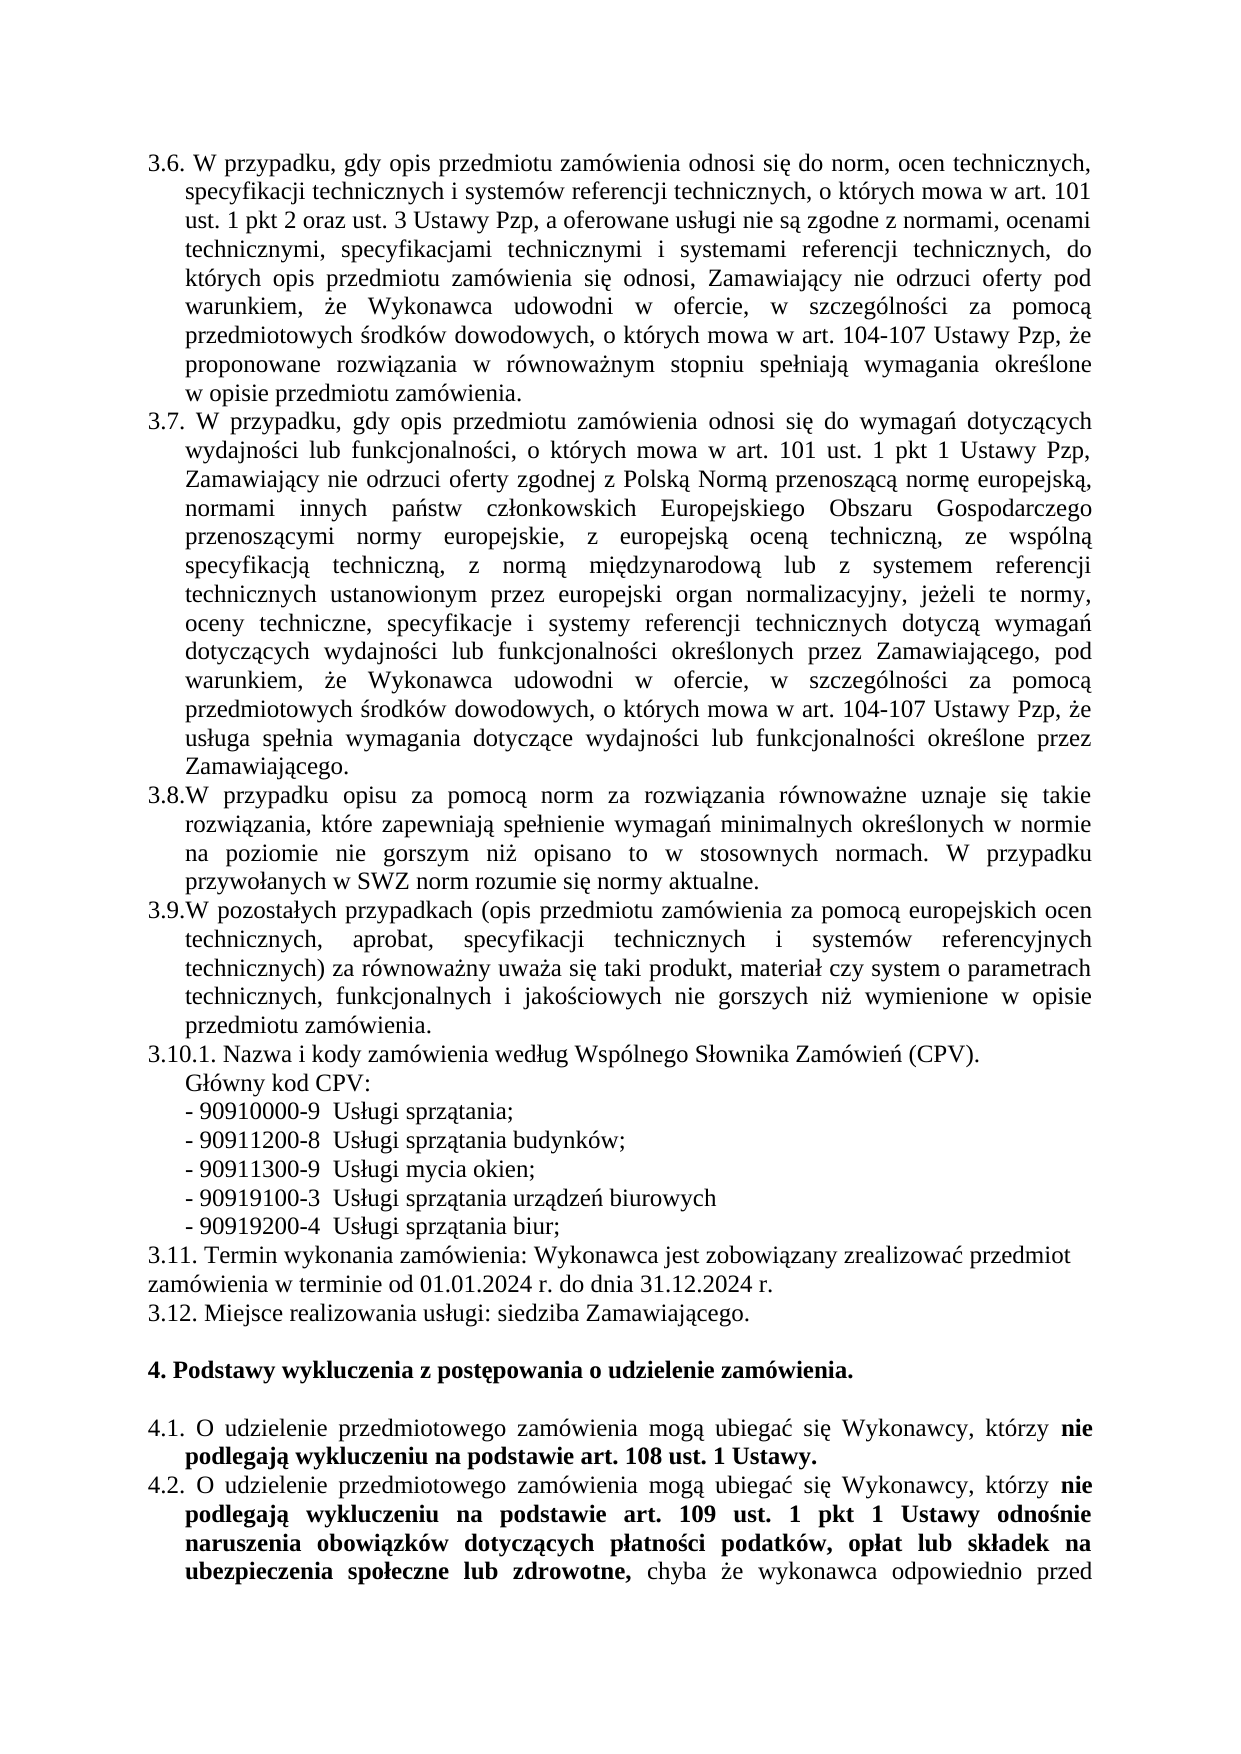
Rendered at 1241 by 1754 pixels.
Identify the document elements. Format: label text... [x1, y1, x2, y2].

list Główny kod CPV: [185, 1068, 1093, 1096]
text 3.11. Termin wykonania zamówienia: Wykonawca jest zobowiązany zrealizować przedmiot zamówienia w terminie od 01.01.2024 r. do dnia 31.12.2024 r. [148, 1240, 1093, 1298]
text 4. Podstawy wykluczenia z postępowania o udzielenie zamówienia. [148, 1355, 1093, 1384]
text 3.8.W przypadku opisu za pomocą norm za rozwiązania równoważne uznaje się takie rozwiązania, które zapewniają spełnienie wymagań minimalnych określonych w normie na poziomie nie gorszym niż opisano to w stosownych normach. W przypadku przywołanych w SWZ norm rozumie się normy aktualne. [148, 780, 1093, 895]
text 3.7. W przypadku, gdy opis przedmiotu zamówienia odnosi się do wymagań dotyczących wydajności lub funkcjonalności, o których mowa w art. 101 ust. 1 pkt 1 Ustawy Pzp, Zamawiający nie odrzuci oferty zgodnej z Polską Normą przenoszącą normę europejską, normami innych państw członkowskich Europejskiego Obszaru Gospodarczego przenoszącymi normy europejskie, z europejską oceną techniczną, ze wspólną specyfikacją techniczną, z normą międzynarodową lub z systemem referencji technicznych ustanowionym przez europejski organ normalizacyjny, jeżeli te normy, oceny techniczne, specyfikacje i systemy referencji technicznych dotyczą wymagań dotyczących wydajności lub funkcjonalności określonych przez Zamawiającego, pod warunkiem, że Wykonawca udowodni w ofercie, w szczególności za pomocą przedmiotowych środków dowodowych, o których mowa w art. 104-107 Ustawy Pzp, że usługa spełnia wymagania dotyczące wydajności lub funkcjonalności określone przez Zamawiającego. [148, 406, 1093, 780]
list - 90919200-4 Usługi sprzątania biur; [185, 1211, 1093, 1240]
text 3.6. W przypadku, gdy opis przedmiotu zamówienia odnosi się do norm, ocen technicznych, specyfikacji technicznych i systemów referencji technicznych, o których mowa w art. 101 ust. 1 pkt 2 oraz ust. 3 Ustawy Pzp, a oferowane usługi nie są zgodne z normami, ocenami technicznymi, specyfikacjami technicznymi i systemami referencji technicznych, do których opis przedmiotu zamówienia się odnosi, Zamawiający nie odrzuci oferty pod warunkiem, że Wykonawca udowodni w ofercie, w szczególności za pomocą przedmiotowych środków dowodowych, o których mowa w art. 104-107 Ustawy Pzp, że proponowane rozwiązania w równoważnym stopniu spełniają wymagania określone w opisie przedmiotu zamówienia. [148, 148, 1093, 406]
text 3.9.W pozostałych przypadkach (opis przedmiotu zamówienia za pomocą europejskich ocen technicznych, aprobat, specyfikacji technicznych i systemów referencyjnych technicznych) za równoważny uważa się taki produkt, materiał czy system o parametrach technicznych, funkcjonalnych i jakościowych nie gorszych niż wymienione w opisie przedmiotu zamówienia. [148, 895, 1093, 1039]
list - 90911300-9 Usługi mycia okien; [185, 1154, 1093, 1183]
text 4.1. O udzielenie przedmiotowego zamówienia mogą ubiegać się Wykonawcy, którzy nie podlegają wykluczeniu na podstawie art. 108 ust. 1 Ustawy. [148, 1413, 1093, 1470]
text 3.12. Miejsce realizowania usługi: siedziba Zamawiającego. [148, 1298, 1093, 1326]
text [148, 1470, 1093, 1585]
list - 90919100-3 Usługi sprzątania urządzeń biurowych [185, 1183, 1093, 1211]
list - 90911200-8 Usługi sprzątania budynków; [185, 1125, 1093, 1154]
text 3.10.1. Nazwa i kody zamówienia według Wspólnego Słownika Zamówień (CPV). [148, 1039, 1093, 1068]
list - 90910000-9 Usługi sprzątania; [185, 1096, 1093, 1125]
